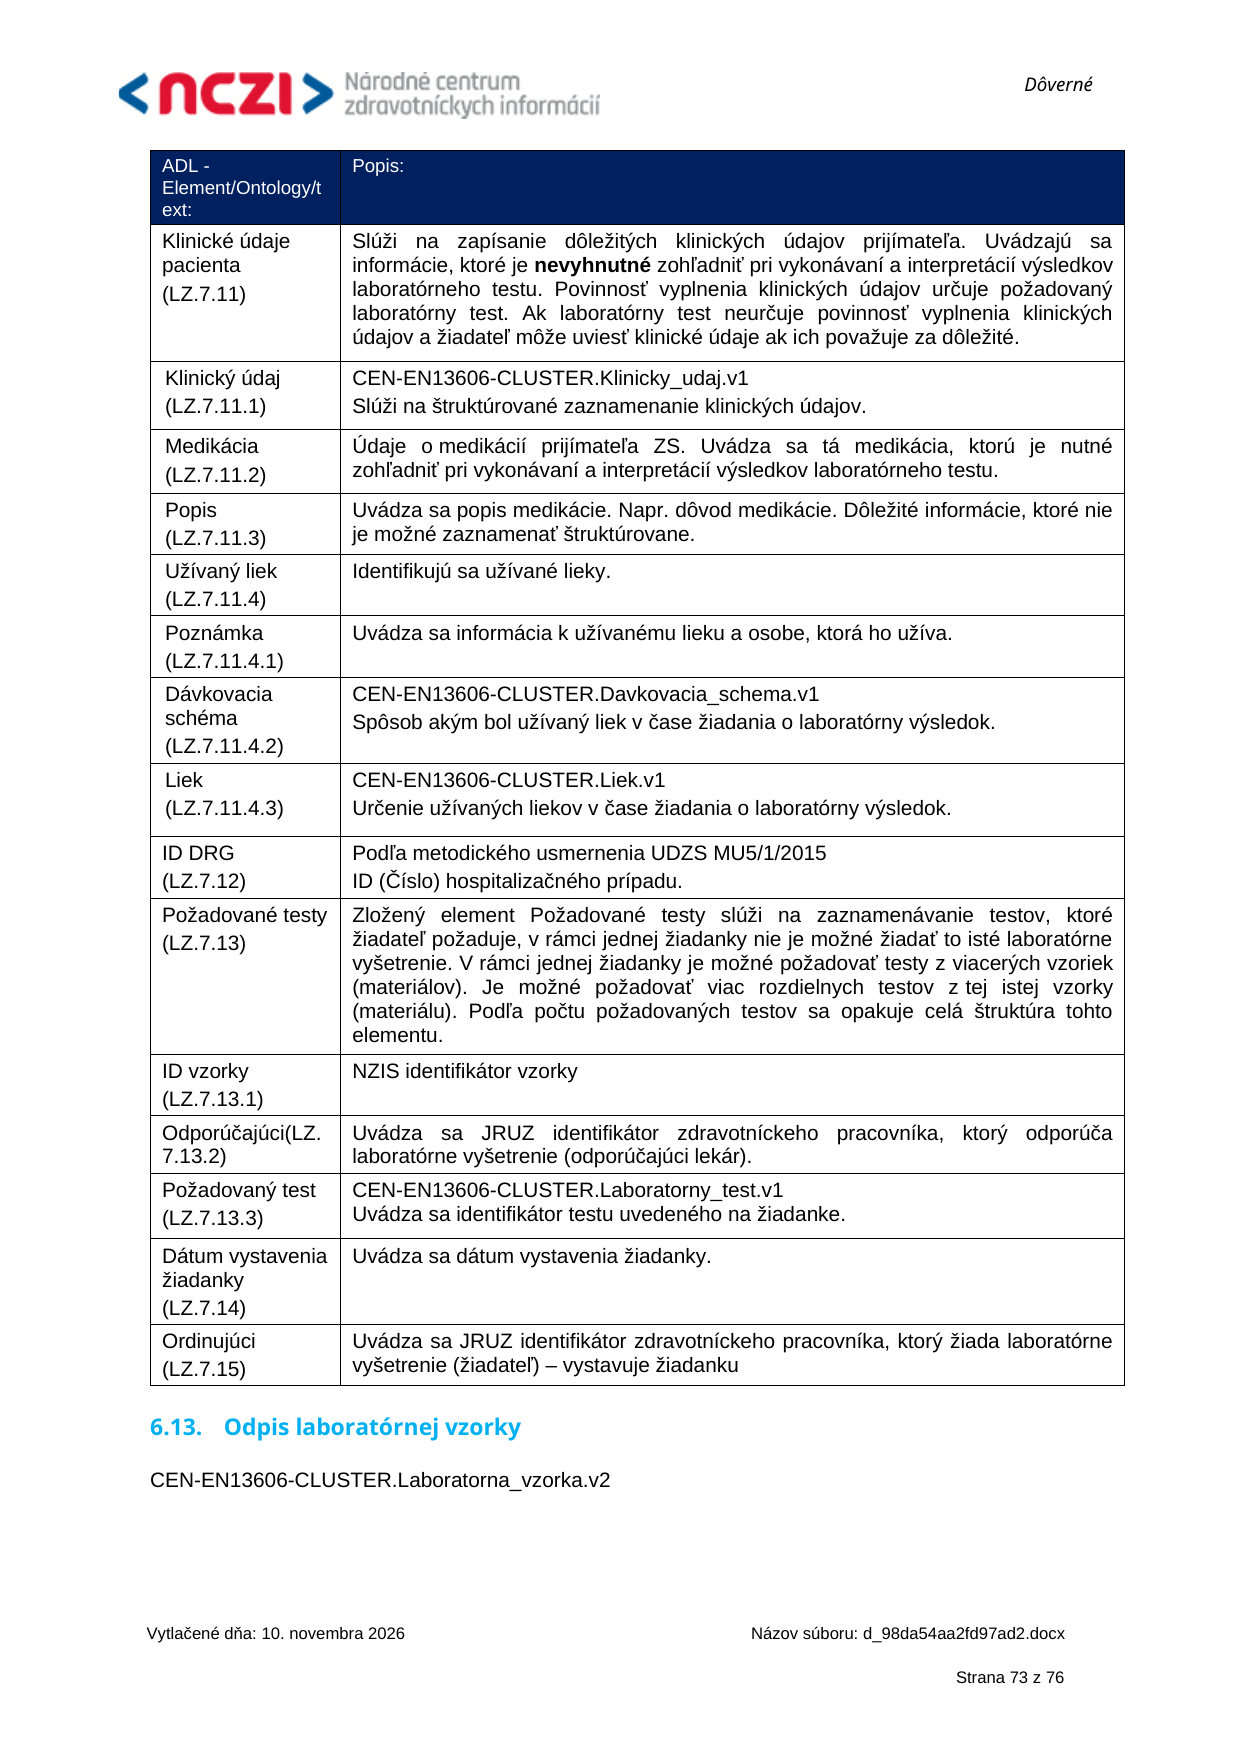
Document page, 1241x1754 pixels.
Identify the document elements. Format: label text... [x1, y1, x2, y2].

text CEN-EN13606-CLUSTER.Laboratorna_vzorka.v2 [150, 1467, 1090, 1491]
table_cell Slúži na zapísanie dôležitých klinických údajov prijímateľa. Uvádzajú sa informácie, ktoré je nevyhnutné zohľadniť pri vykonávaní a interpretácií výsledkov laboratórneho testu. Povinnosť vyplnenia klinických údajov určuje požadovaný laboratórny test. Ak laboratórny test neurčuje povinnosť vyplnenia klinických údajov a žiadateľ môže uviesť klinické údaje ak ich považuje za dôležité. [341, 225, 1124, 361]
table_cell CEN-EN13606-CLUSTER.Liek.v1 Určenie užívaných liekov v čase žiadania o laboratórny výsledok. [341, 764, 1124, 836]
table_cell Medikácia (LZ.7.11.2) [151, 430, 340, 492]
table_cell Liek (LZ.7.11.4.3) [151, 764, 340, 836]
table_cell Uvádza sa popis medikácie. Napr. dôvod medikácie. Dôležité informácie, ktoré nie je možné zaznamenať štruktúrovane. [341, 494, 1124, 554]
table_cell Odporúčajúci(LZ.7.13.2) [151, 1116, 340, 1172]
table_cell CEN-EN13606-CLUSTER.Laboratorny_test.v1 Uvádza sa identifikátor testu uvedeného na žiadanke. [341, 1174, 1124, 1238]
table_cell Uvádza sa JRUZ identifikátor zdravotníckeho pracovníka, ktorý odporúča laboratórne vyšetrenie (odporúčajúci lekár). [341, 1116, 1124, 1172]
picture [118, 72, 600, 119]
table_cell CEN-EN13606-CLUSTER.Klinicky_udaj.v1 Slúži na štruktúrované zaznamenanie klinických údajov. [341, 362, 1124, 429]
table_cell Zložený element Požadované testy slúži na zaznamenávanie testov, ktoré žiadateľ požaduje, v rámci jednej žiadanky nie je možné žiadať to isté laboratórne vyšetrenie. V rámci jednej žiadanky je možné požadovať testy z viacerých vzoriek (materiálov). Je možné požadovať viac rozdielnych testov z tej istej vzorky (materiálu). Podľa počtu požadovaných testov sa opakuje celá štruktúra tohto elementu. [341, 899, 1124, 1054]
table_cell Požadovaný test (LZ.7.13.3) [151, 1174, 340, 1238]
table_header ADL - Element/Ontology/text: [151, 151, 340, 224]
table_cell Poznámka (LZ.7.11.4.1) [151, 616, 340, 677]
table_cell ID vzorky (LZ.7.13.1) [151, 1055, 340, 1115]
table_cell Ordinujúci (LZ.7.15) [151, 1325, 340, 1385]
table_cell Podľa metodického usmernenia UDZS MU5/1/2015 ID (Číslo) hospitalizačného prípadu. [341, 837, 1124, 897]
subtitle Odpis laboratórnej vzorky [150, 1411, 1090, 1442]
table_cell Užívaný liek (LZ.7.11.4) [151, 555, 340, 615]
table_cell Dávkovacia schéma (LZ.7.11.4.2) [151, 678, 340, 762]
table_cell Uvádza sa JRUZ identifikátor zdravotníckeho pracovníka, ktorý žiada laboratórne vyšetrenie (žiadateľ) – vystavuje žiadanku [341, 1325, 1124, 1385]
table_cell Klinický údaj (LZ.7.11.1) [151, 362, 340, 429]
table_cell Klinické údaje pacienta (LZ.7.11) [151, 225, 340, 361]
table_cell Údaje o medikácií prijímateľa ZS. Uvádza sa tá medikácia, ktorú je nutné zohľadniť pri vykonávaní a interpretácií výsledkov laboratórneho testu. [341, 430, 1124, 492]
table_cell Dátum vystavenia žiadanky (LZ.7.14) [151, 1239, 340, 1324]
table_cell Požadované testy (LZ.7.13) [151, 899, 340, 1054]
table_cell ID DRG (LZ.7.12) [151, 837, 340, 897]
table_cell Uvádza sa dátum vystavenia žiadanky. [341, 1239, 1124, 1324]
table_cell Identifikujú sa užívané lieky. [341, 555, 1124, 615]
table_cell CEN-EN13606-CLUSTER.Davkovacia_schema.v1 Spôsob akým bol užívaný liek v čase žiadania o laboratórny výsledok. [341, 678, 1124, 762]
table_cell Uvádza sa informácia k užívanému lieku a osobe, ktorá ho užíva. [341, 616, 1124, 677]
table_cell Popis (LZ.7.11.3) [151, 494, 340, 554]
table_header Popis: [341, 151, 1124, 224]
table_cell NZIS identifikátor vzorky [341, 1055, 1124, 1115]
